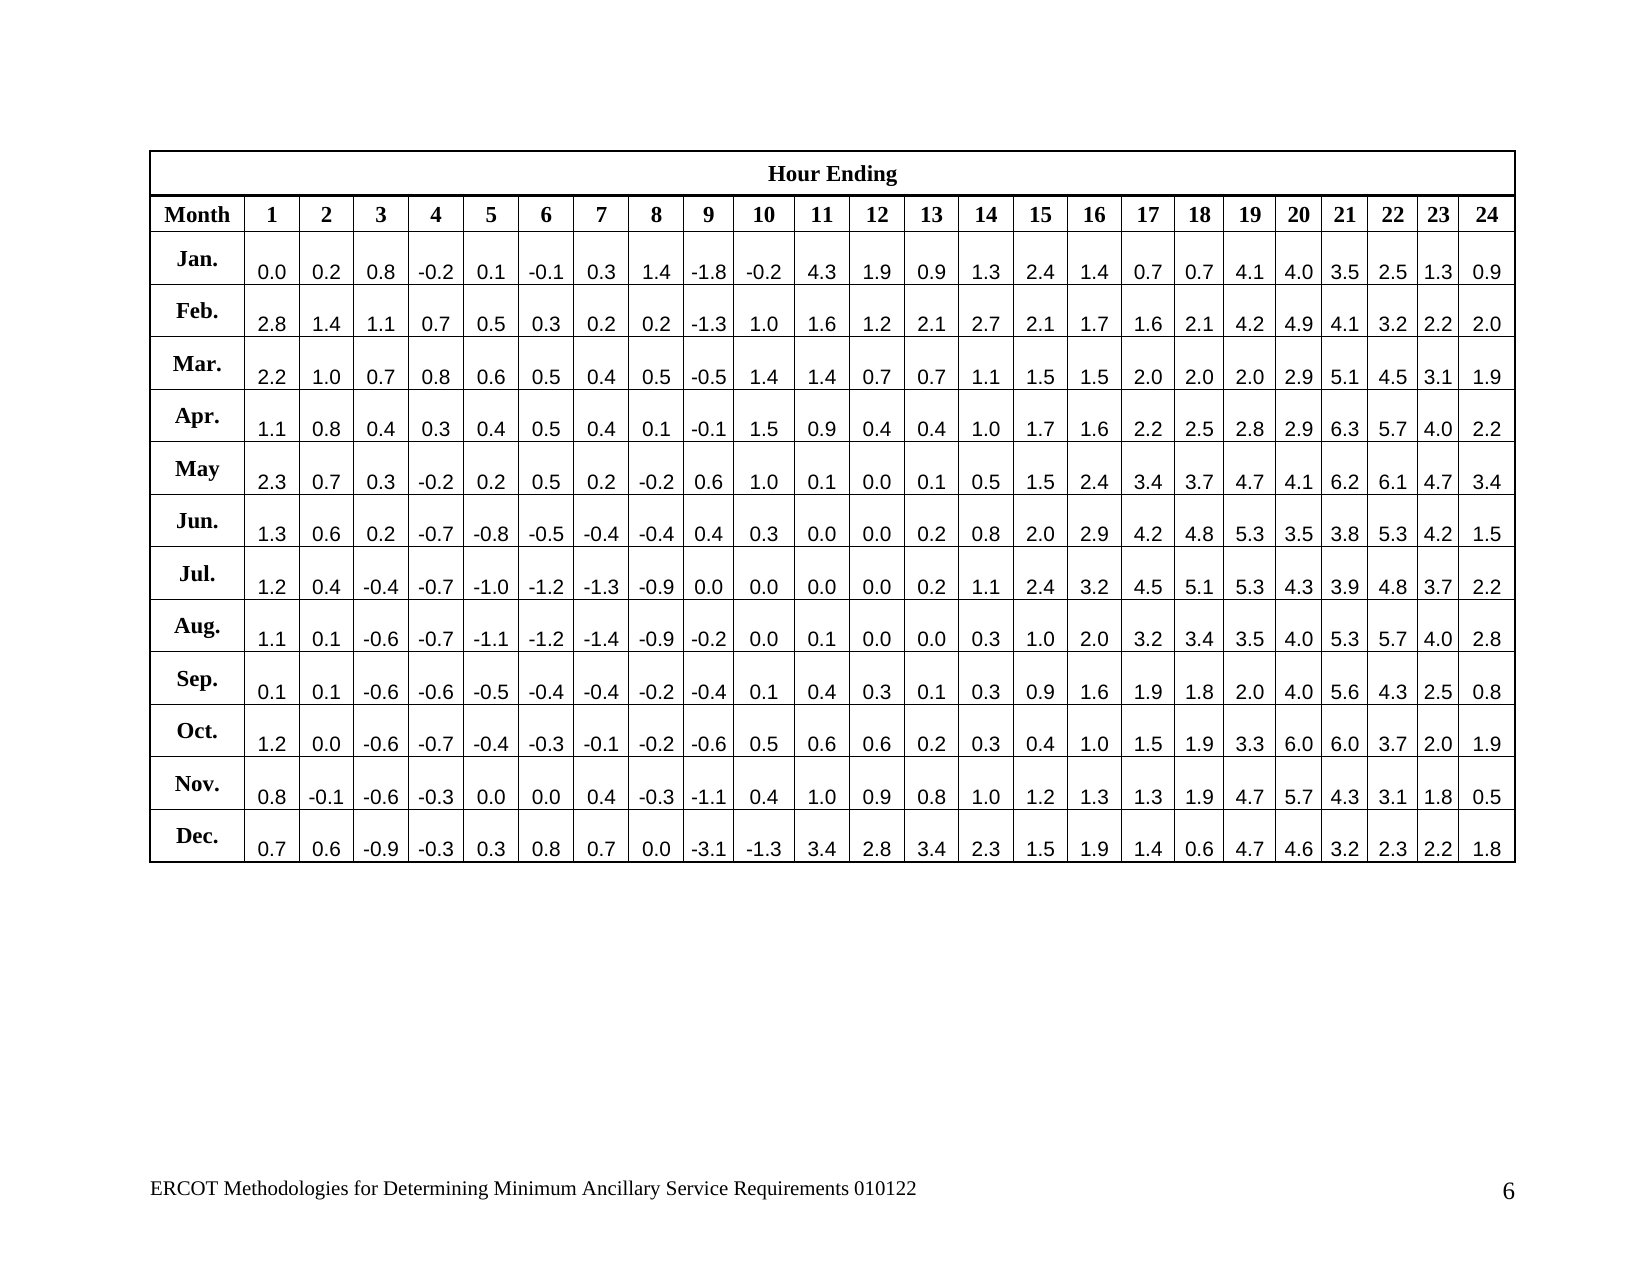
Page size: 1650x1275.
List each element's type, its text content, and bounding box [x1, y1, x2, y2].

table_cell 0.1 [245, 652, 299, 703]
table_cell 1.5 [1014, 810, 1067, 861]
table_cell 3.1 [1368, 757, 1417, 808]
table_cell 1.4 [300, 285, 353, 336]
table_cell 0.0 [795, 495, 849, 546]
table_cell 0.0 [629, 810, 683, 861]
table_cell -0.6 [354, 757, 408, 808]
table_cell 0.3 [850, 652, 904, 703]
table_cell 1.3 [1418, 232, 1458, 283]
table_cell 2.4 [1014, 232, 1067, 283]
table_cell 4.6 [1276, 810, 1321, 861]
table_cell -0.8 [464, 495, 518, 546]
table_cell -0.6 [409, 652, 463, 703]
table_cell -1.4 [574, 600, 628, 651]
table_cell 20 [1276, 197, 1321, 231]
table_cell -1.3 [734, 810, 794, 861]
table_cell 0.0 [905, 600, 958, 651]
table_cell 1.3 [1068, 757, 1121, 808]
table_cell -1.1 [464, 600, 518, 651]
table_cell 1.4 [629, 232, 683, 283]
table_cell 1.5 [1014, 337, 1067, 388]
table_cell 16 [1068, 197, 1121, 231]
table_cell 4.5 [1122, 547, 1174, 598]
table_cell 2.3 [245, 442, 299, 493]
table_cell 0.6 [1175, 810, 1223, 861]
table_cell 18 [1175, 197, 1223, 231]
table_cell 0.2 [574, 442, 628, 493]
table_cell 0.3 [354, 442, 408, 493]
table_cell 2.0 [1122, 337, 1174, 388]
table_cell 3.2 [1068, 547, 1121, 598]
table_cell 2.1 [905, 285, 958, 336]
table_cell 1.0 [1014, 600, 1067, 651]
table_cell 22 [1368, 197, 1417, 231]
table_cell 2.1 [1175, 285, 1223, 336]
table_cell 3.8 [1322, 495, 1367, 546]
table_cell 1.9 [850, 232, 904, 283]
table_cell -0.4 [629, 495, 683, 546]
table_cell 0.2 [574, 285, 628, 336]
table_cell 1.6 [1068, 390, 1121, 441]
table_cell -0.2 [629, 652, 683, 703]
table_cell 2.8 [1224, 390, 1275, 441]
table_cell 1.0 [734, 285, 794, 336]
table_cell Sep. [151, 652, 244, 703]
table_cell 24 [1459, 197, 1514, 231]
table_cell 5.3 [1368, 495, 1417, 546]
table_cell 2.2 [1418, 810, 1458, 861]
table_cell Aug. [151, 600, 244, 651]
table_cell 1.9 [1459, 337, 1514, 388]
table_cell 0.4 [734, 757, 794, 808]
table_cell 0.6 [684, 442, 733, 493]
table_cell Oct. [151, 705, 244, 756]
table_cell 1.4 [1122, 810, 1174, 861]
table_cell 0.1 [300, 600, 353, 651]
table_cell Feb. [151, 285, 244, 336]
table_cell -0.3 [629, 757, 683, 808]
table_cell 1.9 [1122, 652, 1174, 703]
table_cell -0.7 [409, 495, 463, 546]
table_cell 1.0 [300, 337, 353, 388]
table_cell 0.3 [519, 285, 573, 336]
table_cell 0.4 [684, 495, 733, 546]
table_cell 1.2 [1014, 757, 1067, 808]
table_cell 2.2 [1418, 285, 1458, 336]
table_cell -0.6 [354, 705, 408, 756]
table_cell 9 [684, 197, 733, 231]
table_cell 0.3 [959, 705, 1013, 756]
table_cell -0.5 [519, 495, 573, 546]
table_cell -0.9 [629, 547, 683, 598]
table_cell 2.9 [1068, 495, 1121, 546]
table_cell -1.2 [519, 600, 573, 651]
table_cell 6.0 [1276, 705, 1321, 756]
table_cell 0.2 [354, 495, 408, 546]
table_cell 1.1 [245, 390, 299, 441]
table_cell 0.1 [629, 390, 683, 441]
table_cell 0.6 [850, 705, 904, 756]
table_cell 4.3 [1368, 652, 1417, 703]
table_cell 0.3 [409, 390, 463, 441]
table_cell 1.5 [1014, 442, 1067, 493]
table_cell -3.1 [684, 810, 733, 861]
table_cell 5.6 [1322, 652, 1367, 703]
table_cell 3.5 [1276, 495, 1321, 546]
table_cell 5.7 [1368, 600, 1417, 651]
table_cell 0.5 [959, 442, 1013, 493]
table_cell 1.8 [1418, 757, 1458, 808]
table_cell 0.8 [354, 232, 408, 283]
table_cell 6.3 [1322, 390, 1367, 441]
table_cell 2.5 [1175, 390, 1223, 441]
table_cell 4.3 [795, 232, 849, 283]
table_cell 0.7 [574, 810, 628, 861]
table_cell Nov. [151, 757, 244, 808]
table_cell 4.8 [1368, 547, 1417, 598]
table_cell 0.7 [850, 337, 904, 388]
table_cell Month [151, 197, 244, 231]
table_cell 4.7 [1224, 757, 1275, 808]
table_cell 0.4 [574, 757, 628, 808]
table_cell 0.9 [1459, 232, 1514, 283]
table_cell -0.2 [629, 442, 683, 493]
table_cell 3 [354, 197, 408, 231]
table_cell 3.4 [1459, 442, 1514, 493]
table_cell 2.2 [1122, 390, 1174, 441]
table_cell 0.0 [245, 232, 299, 283]
table_cell 0.5 [734, 705, 794, 756]
table_cell 4.3 [1276, 547, 1321, 598]
table_cell 13 [905, 197, 958, 231]
table_cell -0.7 [409, 547, 463, 598]
table_cell 1.4 [734, 337, 794, 388]
table_cell 10 [734, 197, 794, 231]
table_cell 0.1 [795, 600, 849, 651]
table_cell 1.1 [959, 547, 1013, 598]
table_cell 0.7 [300, 442, 353, 493]
table_cell -0.4 [519, 652, 573, 703]
table_cell -0.1 [684, 390, 733, 441]
table_cell 0.6 [300, 495, 353, 546]
table_cell 2.0 [1014, 495, 1067, 546]
table_cell 0.7 [354, 337, 408, 388]
table_cell -0.9 [354, 810, 408, 861]
table_cell 0.3 [959, 652, 1013, 703]
table_cell 3.7 [1418, 547, 1458, 598]
table_cell 3.3 [1224, 705, 1275, 756]
table_cell 0.7 [905, 337, 958, 388]
table_cell 0.5 [519, 337, 573, 388]
table_cell 21 [1322, 197, 1367, 231]
table_cell 1.2 [850, 285, 904, 336]
table_cell 5.3 [1224, 547, 1275, 598]
table_cell 4.9 [1276, 285, 1321, 336]
table_cell 1 [245, 197, 299, 231]
table_cell 4.1 [1224, 232, 1275, 283]
table_cell 5.7 [1276, 757, 1321, 808]
table_cell 2.5 [1368, 232, 1417, 283]
table_cell 0.4 [574, 390, 628, 441]
table_cell 1.9 [1175, 705, 1223, 756]
table_cell 0.2 [464, 442, 518, 493]
table_cell 2.5 [1418, 652, 1458, 703]
table_cell 5 [464, 197, 518, 231]
table_cell 0.6 [300, 810, 353, 861]
table_cell 0.5 [519, 442, 573, 493]
table_cell 0.0 [734, 547, 794, 598]
table_cell 1.6 [795, 285, 849, 336]
table_cell 0.4 [1014, 705, 1067, 756]
table_cell -0.3 [409, 810, 463, 861]
table_cell 0.2 [905, 547, 958, 598]
table_cell 4.0 [1418, 390, 1458, 441]
table_cell 6.0 [1322, 705, 1367, 756]
table_cell 6 [519, 197, 573, 231]
table_cell 1.4 [1068, 232, 1121, 283]
table_cell 0.8 [409, 337, 463, 388]
table_cell 4.7 [1224, 442, 1275, 493]
table_cell 23 [1418, 197, 1458, 231]
table_cell 0.1 [905, 652, 958, 703]
table_cell 4 [409, 197, 463, 231]
table_cell 0.7 [1175, 232, 1223, 283]
table_cell 1.0 [795, 757, 849, 808]
table_cell 2 [300, 197, 353, 231]
table_cell 0.0 [850, 600, 904, 651]
table_cell 2.2 [1459, 547, 1514, 598]
table_cell -0.1 [300, 757, 353, 808]
table_cell 4.0 [1418, 600, 1458, 651]
table_cell 0.1 [795, 442, 849, 493]
table_cell 3.4 [1122, 442, 1174, 493]
table_cell 2.2 [1459, 390, 1514, 441]
table_cell -1.3 [574, 547, 628, 598]
table_cell 0.2 [905, 495, 958, 546]
table_cell 0.0 [795, 547, 849, 598]
table_cell 1.7 [1014, 390, 1067, 441]
table_cell 1.1 [354, 285, 408, 336]
table_cell 0.9 [905, 232, 958, 283]
table_cell 1.6 [1122, 285, 1174, 336]
table_cell 0.0 [519, 757, 573, 808]
table_cell 1.8 [1459, 810, 1514, 861]
table_cell 0.0 [850, 547, 904, 598]
table_cell 3.7 [1368, 705, 1417, 756]
table_cell 6.1 [1368, 442, 1417, 493]
table_cell 1.0 [959, 390, 1013, 441]
table_cell Jun. [151, 495, 244, 546]
table_cell 3.4 [905, 810, 958, 861]
table_cell 12 [850, 197, 904, 231]
table_cell 2.0 [1459, 285, 1514, 336]
table_cell Mar. [151, 337, 244, 388]
table_cell -0.6 [354, 600, 408, 651]
table_cell 2.0 [1224, 652, 1275, 703]
table_cell 0.1 [300, 652, 353, 703]
table_cell 5.7 [1368, 390, 1417, 441]
table_cell 0.7 [245, 810, 299, 861]
table_cell 3.5 [1224, 600, 1275, 651]
table_cell -1.3 [684, 285, 733, 336]
table_cell 1.9 [1068, 810, 1121, 861]
table_cell 0.0 [464, 757, 518, 808]
table_cell -1.0 [464, 547, 518, 598]
table_cell 2.0 [1418, 705, 1458, 756]
table_cell 0.4 [850, 390, 904, 441]
table_cell 5.3 [1224, 495, 1275, 546]
table_cell 14 [959, 197, 1013, 231]
table_cell 3.9 [1322, 547, 1367, 598]
table_cell 1.2 [245, 547, 299, 598]
table_cell 0.4 [464, 390, 518, 441]
table_cell 0.4 [574, 337, 628, 388]
table_cell -0.4 [574, 652, 628, 703]
table_cell 0.0 [684, 547, 733, 598]
table_cell 0.3 [464, 810, 518, 861]
table_cell 0.4 [905, 390, 958, 441]
table_cell 1.5 [1068, 337, 1121, 388]
table_cell 1.3 [1122, 757, 1174, 808]
table_cell 0.5 [519, 390, 573, 441]
table_cell Jan. [151, 232, 244, 283]
table_cell 5.1 [1175, 547, 1223, 598]
table_cell Jul. [151, 547, 244, 598]
table_cell 1.4 [795, 337, 849, 388]
table_cell 2.1 [1014, 285, 1067, 336]
table_cell 2.0 [1224, 337, 1275, 388]
table_cell 0.2 [300, 232, 353, 283]
table_cell -0.1 [574, 705, 628, 756]
table_cell -1.2 [519, 547, 573, 598]
table_cell -0.4 [574, 495, 628, 546]
table_cell 0.2 [905, 705, 958, 756]
table_cell 0.9 [850, 757, 904, 808]
table_cell 0.0 [850, 495, 904, 546]
table_cell 0.3 [734, 495, 794, 546]
table_cell 4.0 [1276, 600, 1321, 651]
table_cell -0.4 [684, 652, 733, 703]
table_cell -0.6 [684, 705, 733, 756]
table_cell 0.7 [1122, 232, 1174, 283]
table_cell -0.4 [354, 547, 408, 598]
table_cell 1.7 [1068, 285, 1121, 336]
table_cell 0.4 [795, 652, 849, 703]
table_cell 3.5 [1322, 232, 1367, 283]
table_cell 2.4 [1014, 547, 1067, 598]
table_cell 11 [795, 197, 849, 231]
table_cell -0.9 [629, 600, 683, 651]
table_cell 0.1 [734, 652, 794, 703]
table_cell 4.0 [1276, 652, 1321, 703]
table_cell 2.3 [959, 810, 1013, 861]
table_cell 0.0 [850, 442, 904, 493]
table_cell 4.8 [1175, 495, 1223, 546]
table_cell 1.5 [1459, 495, 1514, 546]
table_cell -0.2 [629, 705, 683, 756]
table_cell 3.4 [795, 810, 849, 861]
table_cell 0.1 [905, 442, 958, 493]
table_cell 1.0 [959, 757, 1013, 808]
table_cell 2.3 [1368, 810, 1417, 861]
table_cell 3.2 [1368, 285, 1417, 336]
table_cell 4.3 [1322, 757, 1367, 808]
table_cell -0.3 [409, 757, 463, 808]
table_cell -1.1 [684, 757, 733, 808]
table_cell 0.0 [734, 600, 794, 651]
table_cell 2.7 [959, 285, 1013, 336]
table_cell 1.1 [245, 600, 299, 651]
table_cell 2.0 [1175, 337, 1223, 388]
table_cell -0.2 [409, 442, 463, 493]
table_cell 3.7 [1175, 442, 1223, 493]
table_cell -0.2 [734, 232, 794, 283]
table_cell 0.3 [574, 232, 628, 283]
table_cell 1.1 [959, 337, 1013, 388]
table_cell 3.2 [1322, 810, 1367, 861]
table_cell 0.0 [300, 705, 353, 756]
table_cell 0.4 [300, 547, 353, 598]
table_cell Apr. [151, 390, 244, 441]
table_cell 2.4 [1068, 442, 1121, 493]
table_cell 0.5 [629, 337, 683, 388]
table_cell 0.3 [959, 600, 1013, 651]
table_cell 0.8 [519, 810, 573, 861]
table_cell 6.2 [1322, 442, 1367, 493]
table_cell 2.8 [850, 810, 904, 861]
table_cell 4.2 [1224, 285, 1275, 336]
table_cell 4.0 [1276, 232, 1321, 283]
table_cell 2.8 [1459, 600, 1514, 651]
table_cell 1.5 [734, 390, 794, 441]
table_cell 0.8 [959, 495, 1013, 546]
table_cell 5.3 [1322, 600, 1367, 651]
table_cell 15 [1014, 197, 1067, 231]
table_cell -0.2 [409, 232, 463, 283]
table_cell -0.2 [684, 600, 733, 651]
table_cell 0.5 [1459, 757, 1514, 808]
table_cell 4.1 [1276, 442, 1321, 493]
table_cell 5.1 [1322, 337, 1367, 388]
table_cell 4.2 [1122, 495, 1174, 546]
table_cell 4.7 [1418, 442, 1458, 493]
table_cell 7 [574, 197, 628, 231]
table_cell Dec. [151, 810, 244, 861]
table_cell 0.6 [795, 705, 849, 756]
table_cell 8 [629, 197, 683, 231]
table_cell 1.3 [959, 232, 1013, 283]
table_cell 1.5 [1122, 705, 1174, 756]
table_cell -0.7 [409, 705, 463, 756]
table_cell -0.1 [519, 232, 573, 283]
table_cell 1.8 [1175, 652, 1223, 703]
table_cell 17 [1122, 197, 1174, 231]
table_cell May [151, 442, 244, 493]
table_cell 0.4 [354, 390, 408, 441]
table_cell 0.6 [464, 337, 518, 388]
table_cell 0.7 [409, 285, 463, 336]
table_cell 19 [1224, 197, 1275, 231]
table_cell 0.9 [795, 390, 849, 441]
table_cell 0.8 [1459, 652, 1514, 703]
table_cell -0.5 [464, 652, 518, 703]
table_cell 1.0 [734, 442, 794, 493]
table_cell -1.8 [684, 232, 733, 283]
table_cell 0.9 [1014, 652, 1067, 703]
table_cell 1.0 [1068, 705, 1121, 756]
table_cell -0.7 [409, 600, 463, 651]
table_cell 1.6 [1068, 652, 1121, 703]
table_cell 0.5 [464, 285, 518, 336]
table_cell 1.9 [1175, 757, 1223, 808]
table_cell 0.8 [300, 390, 353, 441]
table_cell 4.1 [1322, 285, 1367, 336]
table_cell 0.2 [629, 285, 683, 336]
table_cell -0.5 [684, 337, 733, 388]
table_cell 2.2 [245, 337, 299, 388]
table_cell 4.5 [1368, 337, 1417, 388]
table_cell 4.2 [1418, 495, 1458, 546]
table_cell 3.2 [1122, 600, 1174, 651]
table_cell 1.2 [245, 705, 299, 756]
table_cell 0.1 [464, 232, 518, 283]
table_cell Hour Ending [151, 152, 1514, 193]
table_cell 2.0 [1068, 600, 1121, 651]
table_cell 0.8 [905, 757, 958, 808]
table_cell 3.1 [1418, 337, 1458, 388]
table_cell 4.7 [1224, 810, 1275, 861]
table_cell 2.9 [1276, 337, 1321, 388]
table_cell 1.9 [1459, 705, 1514, 756]
table_cell -0.4 [464, 705, 518, 756]
table_cell 2.8 [245, 285, 299, 336]
table_cell -0.3 [519, 705, 573, 756]
table_cell 0.8 [245, 757, 299, 808]
table_cell -0.6 [354, 652, 408, 703]
table_cell 3.4 [1175, 600, 1223, 651]
table_cell 2.9 [1276, 390, 1321, 441]
table_cell 1.3 [245, 495, 299, 546]
